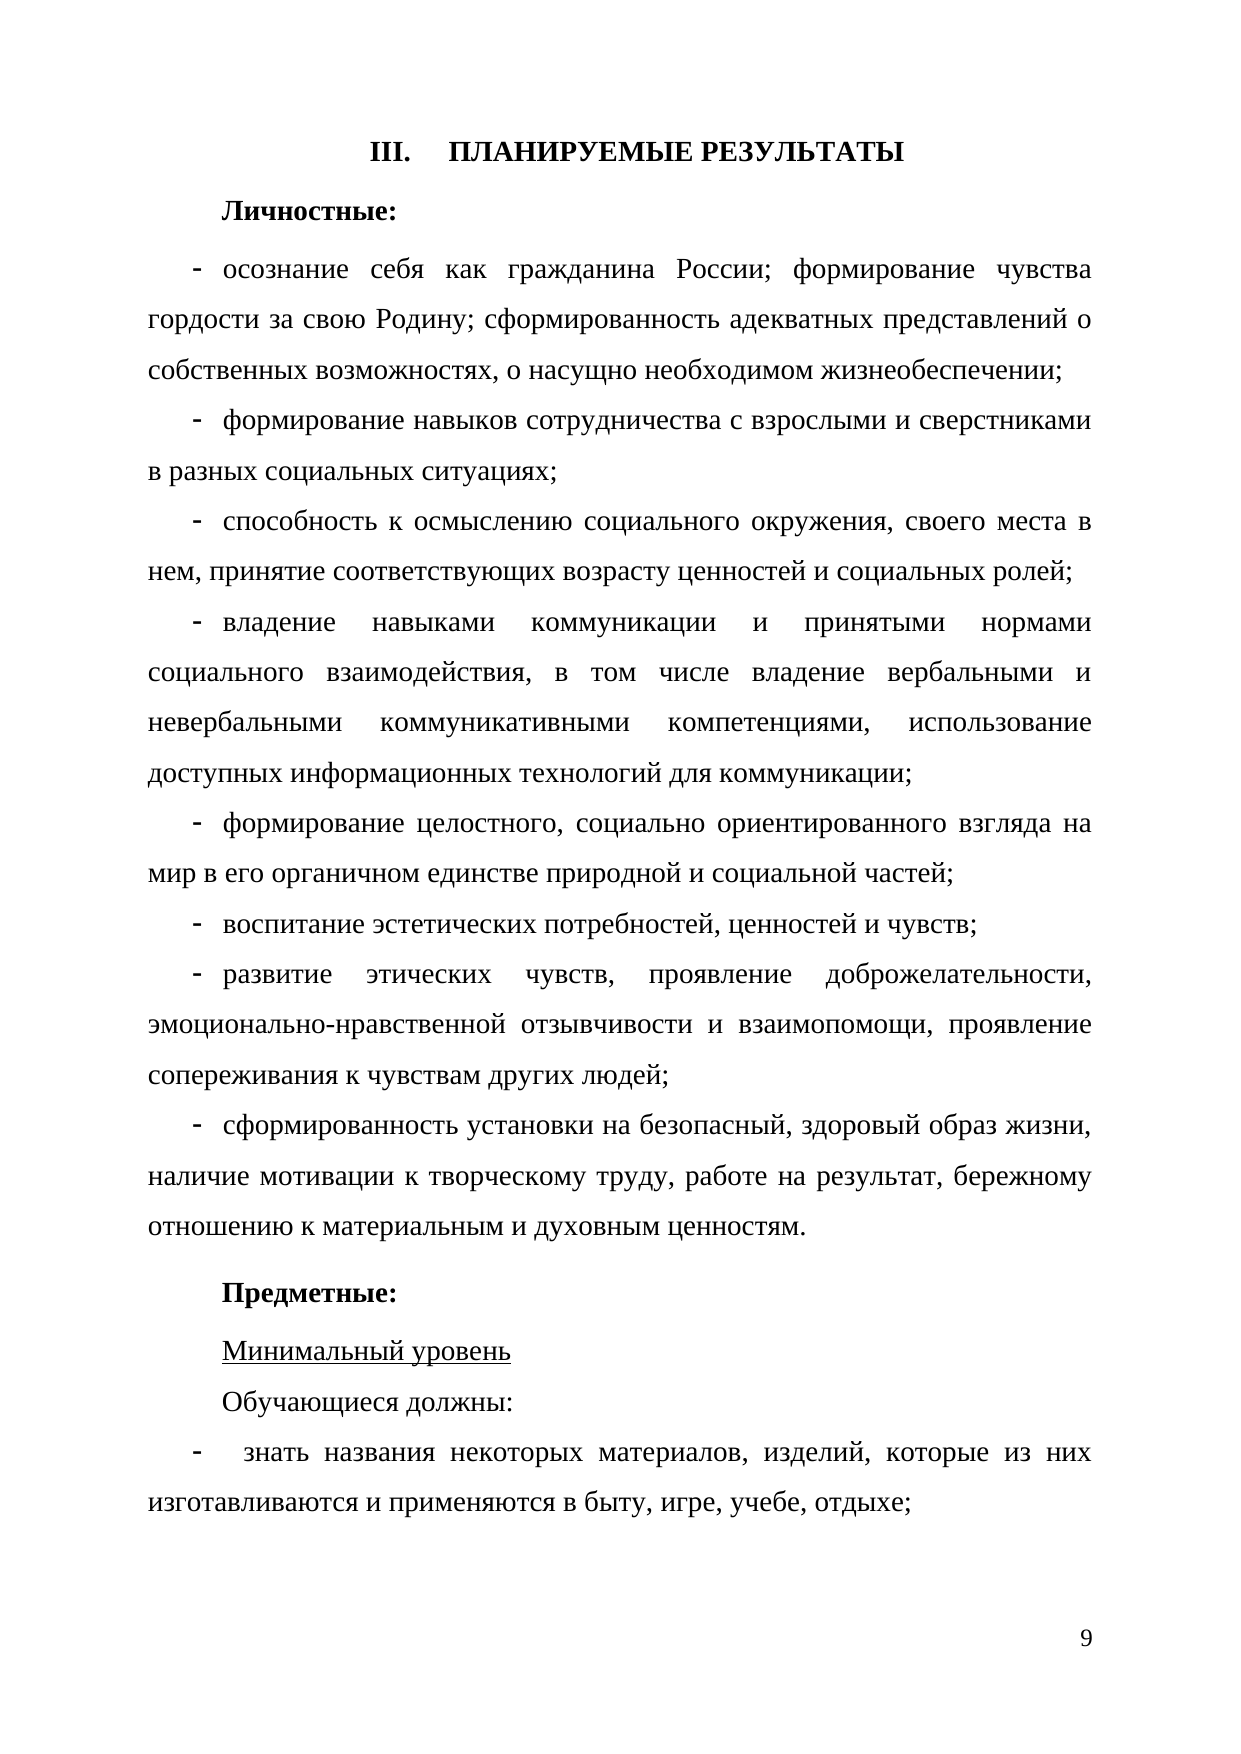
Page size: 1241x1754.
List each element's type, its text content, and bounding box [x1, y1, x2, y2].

list осознание себя как гражданина России; формирование чувства гордости за свою Родину; сформированность адекватных представлений о собственных возможностях, о насущно необходимом жизнеобеспечении; [148, 251, 1092, 385]
text Обучающиеся должны: [148, 1384, 1092, 1417]
list владение навыками коммуникации и принятыми нормами социального взаимодействия, в том числе владение вербальными и невербальными коммуникативными компетенциями, использование доступных информационных технологий для коммуникации; [148, 604, 1092, 788]
list сформированность установки на безопасный, здоровый образ жизни, наличие мотивации к творческому труду, работе на результат, бережному отношению к материальным и духовным ценностям. [148, 1107, 1092, 1241]
list знать названия некоторых материалов, изделий, которые из них изготавливаются и применяются в быту, игре, учебе, отдыхе; [148, 1434, 1092, 1518]
list воспитание эстетических потребностей, ценностей и чувств; [148, 906, 1092, 939]
list формирование навыков сотрудничества с взрослыми и сверстниками в разных социальных ситуациях; [148, 402, 1092, 486]
text Личностные: [148, 193, 1092, 226]
list формирование целостного, социально ориентированного взгляда на мир в его органичном единстве природной и социальной частей; [148, 805, 1092, 889]
subtitle ПЛАНИРУЕМЫЕ РЕЗУЛЬТАТЫ [223, 134, 1092, 168]
list способность к осмыслению социального окружения, своего места в нем, принятие соответствующих возрасту ценностей и социальных ролей; [148, 503, 1092, 587]
text Минимальный уровень [148, 1333, 1092, 1367]
text Предметные: [222, 1275, 1092, 1308]
list развитие этических чувств, проявление доброжелательности, эмоционально-нравственной отзывчивости и взаимопомощи, проявление сопереживания к чувствам других людей; [148, 956, 1092, 1090]
